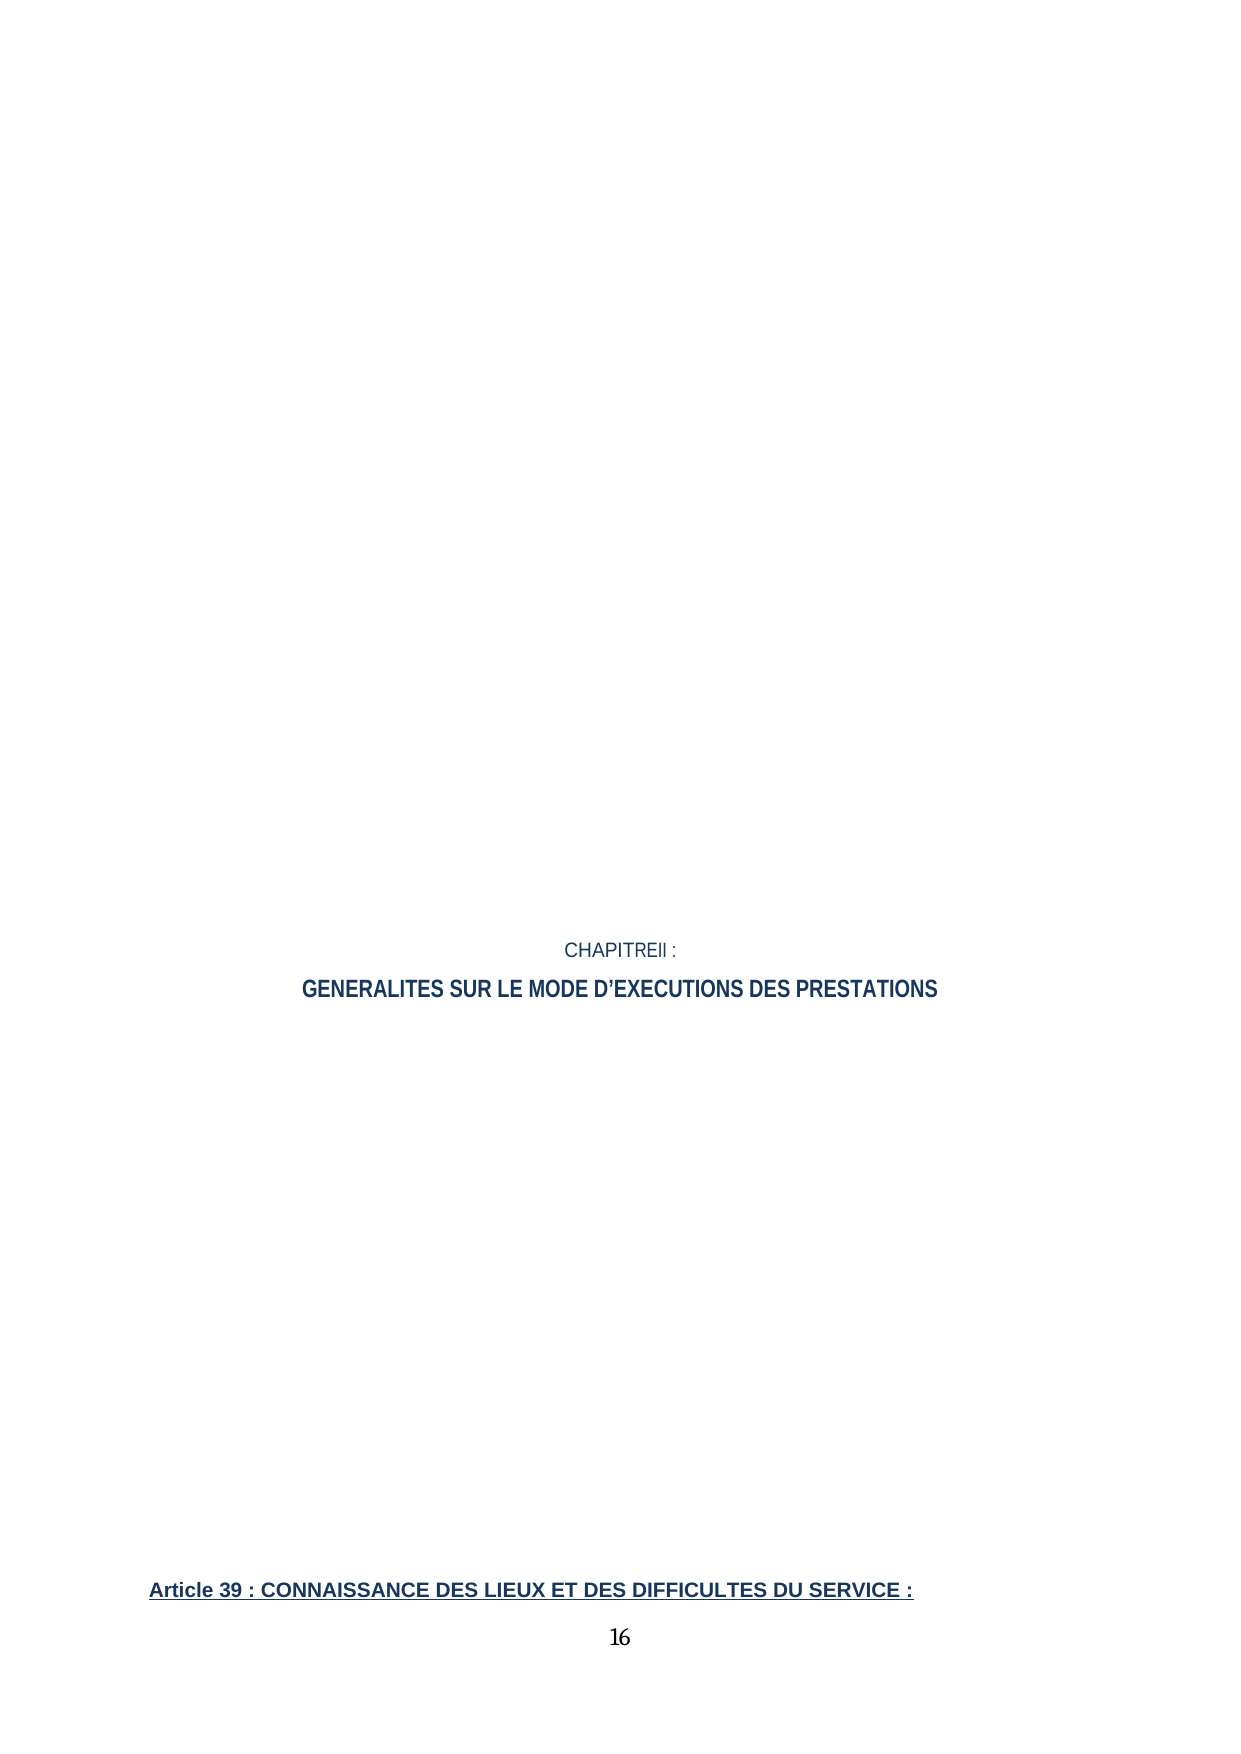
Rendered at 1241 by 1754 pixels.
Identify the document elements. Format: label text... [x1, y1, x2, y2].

subtitle CHAPITREII : [148, 938, 1093, 962]
text Article 39 : CONNAISSANCE DES LIEUX ET DES DIFFICULTES DU SERVICE : [148, 1578, 1094, 1602]
text GENERALITES SUR LE MODE D’EXECUTIONS DES PRESTATIONS [148, 974, 1093, 1003]
